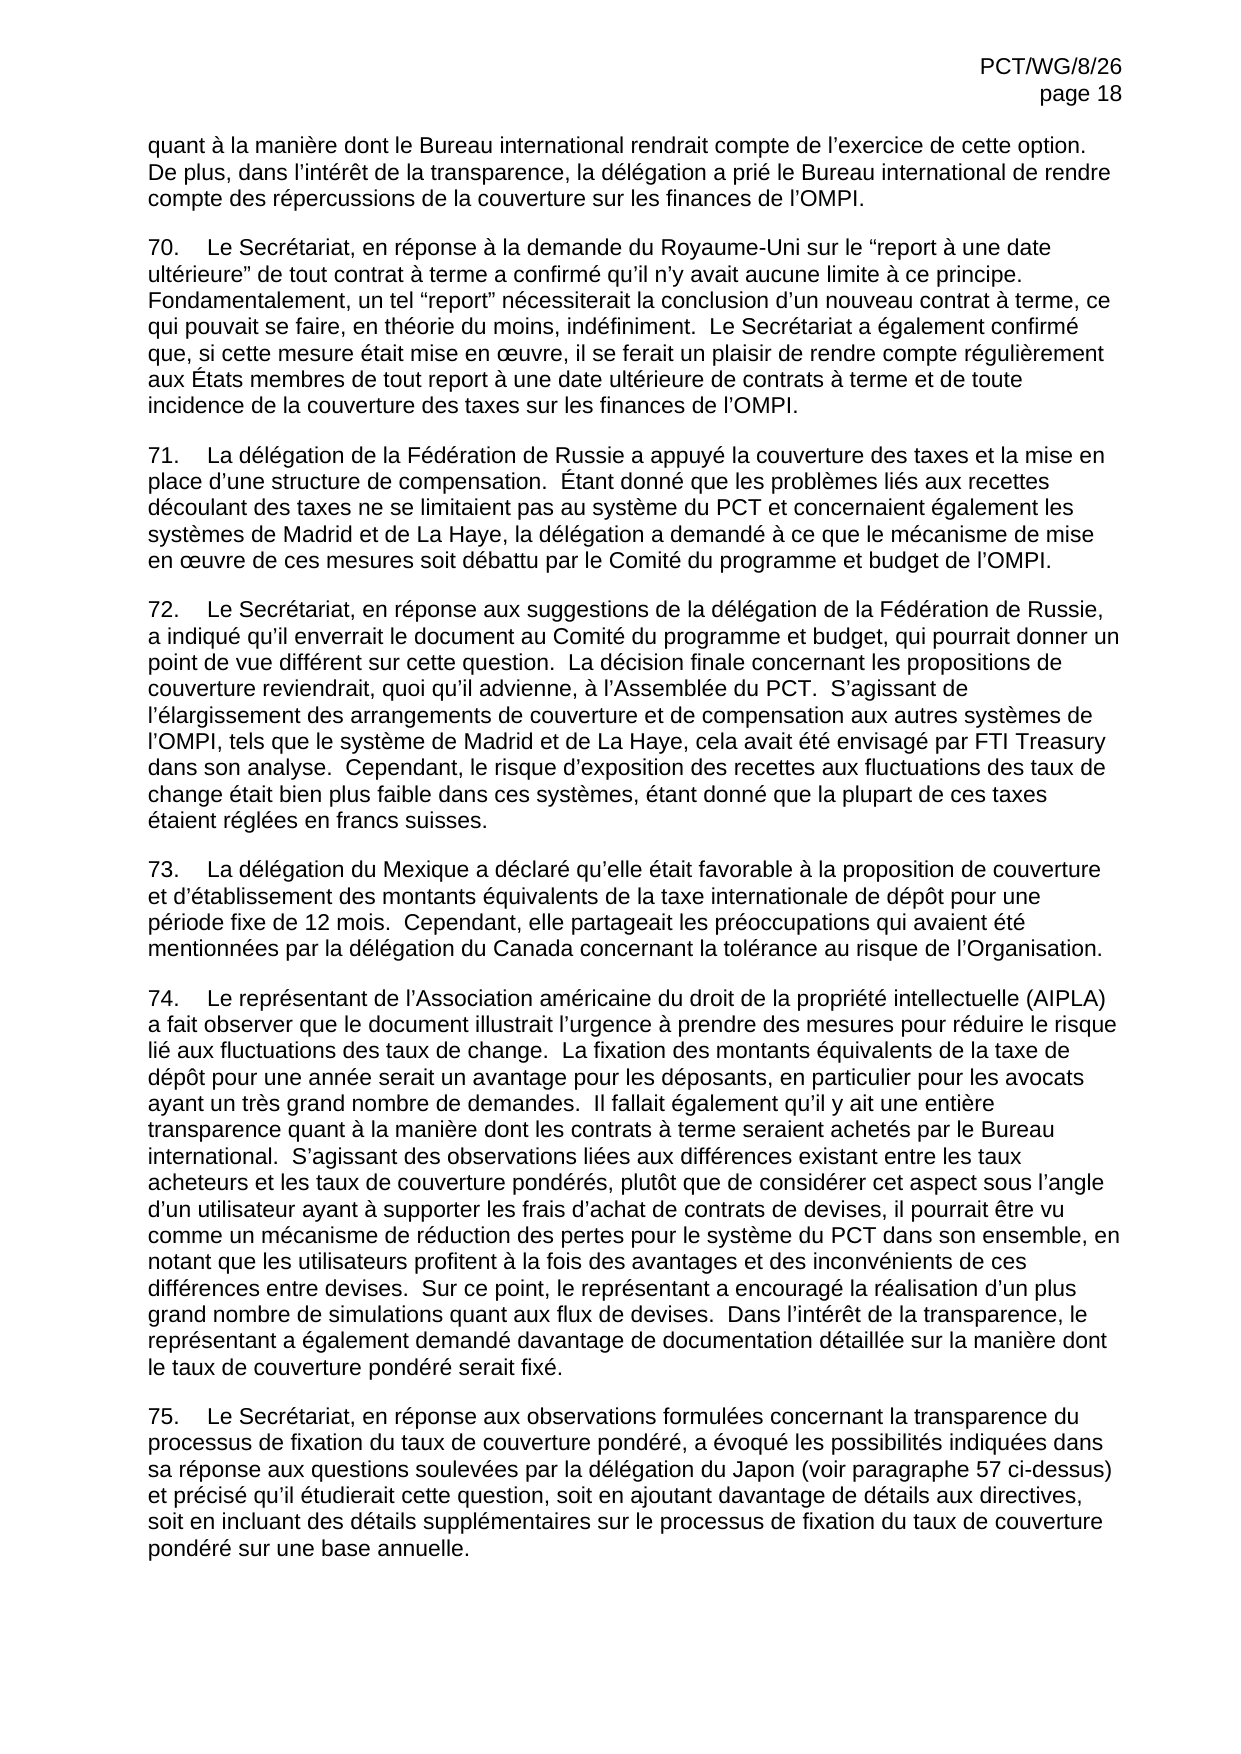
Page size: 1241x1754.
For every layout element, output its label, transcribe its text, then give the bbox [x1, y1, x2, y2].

text Le représentant de l’Association américaine du droit de la propriété intellectuelle (AIPLA) a fait observer que le document illustrait l’urgence à prendre des mesures pour réduire le risque lié aux fluctuations des taux de change. La fixation des montants équivalents de la taxe de dépôt pour une année serait un avantage pour les déposants, en particulier pour les avocats ayant un très grand nombre de demandes. Il fallait également qu’il y ait une entière transparence quant à la manière dont les contrats à terme seraient achetés par le Bureau international. S’agissant des observations liées aux différences existant entre les taux acheteurs et les taux de couverture pondérés, plutôt que de considérer cet aspect sous l’angle d’un utilisateur ayant à supporter les frais d’achat de contrats de devises, il pourrait être vu comme un mécanisme de réduction des pertes pour le système du PCT dans son ensemble, en notant que les utilisateurs profitent à la fois des avantages et des inconvénients de ces différences entre devises. Sur ce point, le représentant a encouragé la réalisation d’un plus grand nombre de simulations quant aux flux de devises. Dans l’intérêt de la transparence, le représentant a également demandé davantage de documentation détaillée sur la manière dont le taux de couverture pondéré serait fixé. [148, 985, 1122, 1380]
text Le Secrétariat, en réponse aux suggestions de la délégation de la Fédération de Russie, a indiqué qu’il enverrait le document au Comité du programme et budget, qui pourrait donner un point de vue différent sur cette question. La décision finale concernant les propositions de couverture reviendrait, quoi qu’il advienne, à l’Assemblée du PCT. S’agissant de l’élargissement des arrangements de couverture et de compensation aux autres systèmes de l’OMPI, tels que le système de Madrid et de La Haye, cela avait été envisagé par FTI Treasury dans son analyse. Cependant, le risque d’exposition des recettes aux fluctuations des taux de change était bien plus faible dans ces systèmes, étant donné que la plupart de ces taxes étaient réglées en francs suisses. [148, 596, 1122, 833]
text Le Secrétariat, en réponse aux observations formulées concernant la transparence du processus de fixation du taux de couverture pondéré, a évoqué les possibilités indiquées dans sa réponse aux questions soulevées par la délégation du Japon (voir paragraphe 57 ci-dessus) et précisé qu’il étudierait cette question, soit en ajoutant davantage de détails aux directives, soit en incluant des détails supplémentaires sur le processus de fixation du taux de couverture pondéré sur une base annuelle. [148, 1403, 1122, 1561]
list quant à la manière dont le Bureau international rendrait compte de l’exercice de cette option. De plus, dans l’intérêt de la transparence, la délégation a prié le Bureau international de rendre compte des répercussions de la couverture sur les finances de l’OMPI. [148, 132, 1122, 211]
text La délégation de la Fédération de Russie a appuyé la couverture des taxes et la mise en place d’une structure de compensation. Étant donné que les problèmes liés aux recettes découlant des taxes ne se limitaient pas au système du PCT et concernaient également les systèmes de Madrid et de La Haye, la délégation a demandé à ce que le mécanisme de mise en œuvre de ces mesures soit débattu par le Comité du programme et budget de l’OMPI. [148, 442, 1122, 573]
text La délégation du Mexique a déclaré qu’elle était favorable à la proposition de couverture et d’établissement des montants équivalents de la taxe internationale de dépôt pour une période fixe de 12 mois. Cependant, elle partageait les préoccupations qui avaient été mentionnées par la délégation du Canada concernant la tolérance au risque de l’Organisation. [148, 856, 1122, 962]
text Le Secrétariat, en réponse à la demande du Royaume-Uni sur le “report à une date ultérieure” de tout contrat à terme a confirmé qu’il n’y avait aucune limite à ce principe. Fondamentalement, un tel “report” nécessiterait la conclusion d’un nouveau contrat à terme, ce qui pouvait se faire, en théorie du moins, indéfiniment. Le Secrétariat a également confirmé que, si cette mesure était mise en œuvre, il se ferait un plaisir de rendre compte régulièrement aux États membres de tout report à une date ultérieure de contrats à terme et de toute incidence de la couverture des taxes sur les finances de l’OMPI. [148, 234, 1122, 419]
